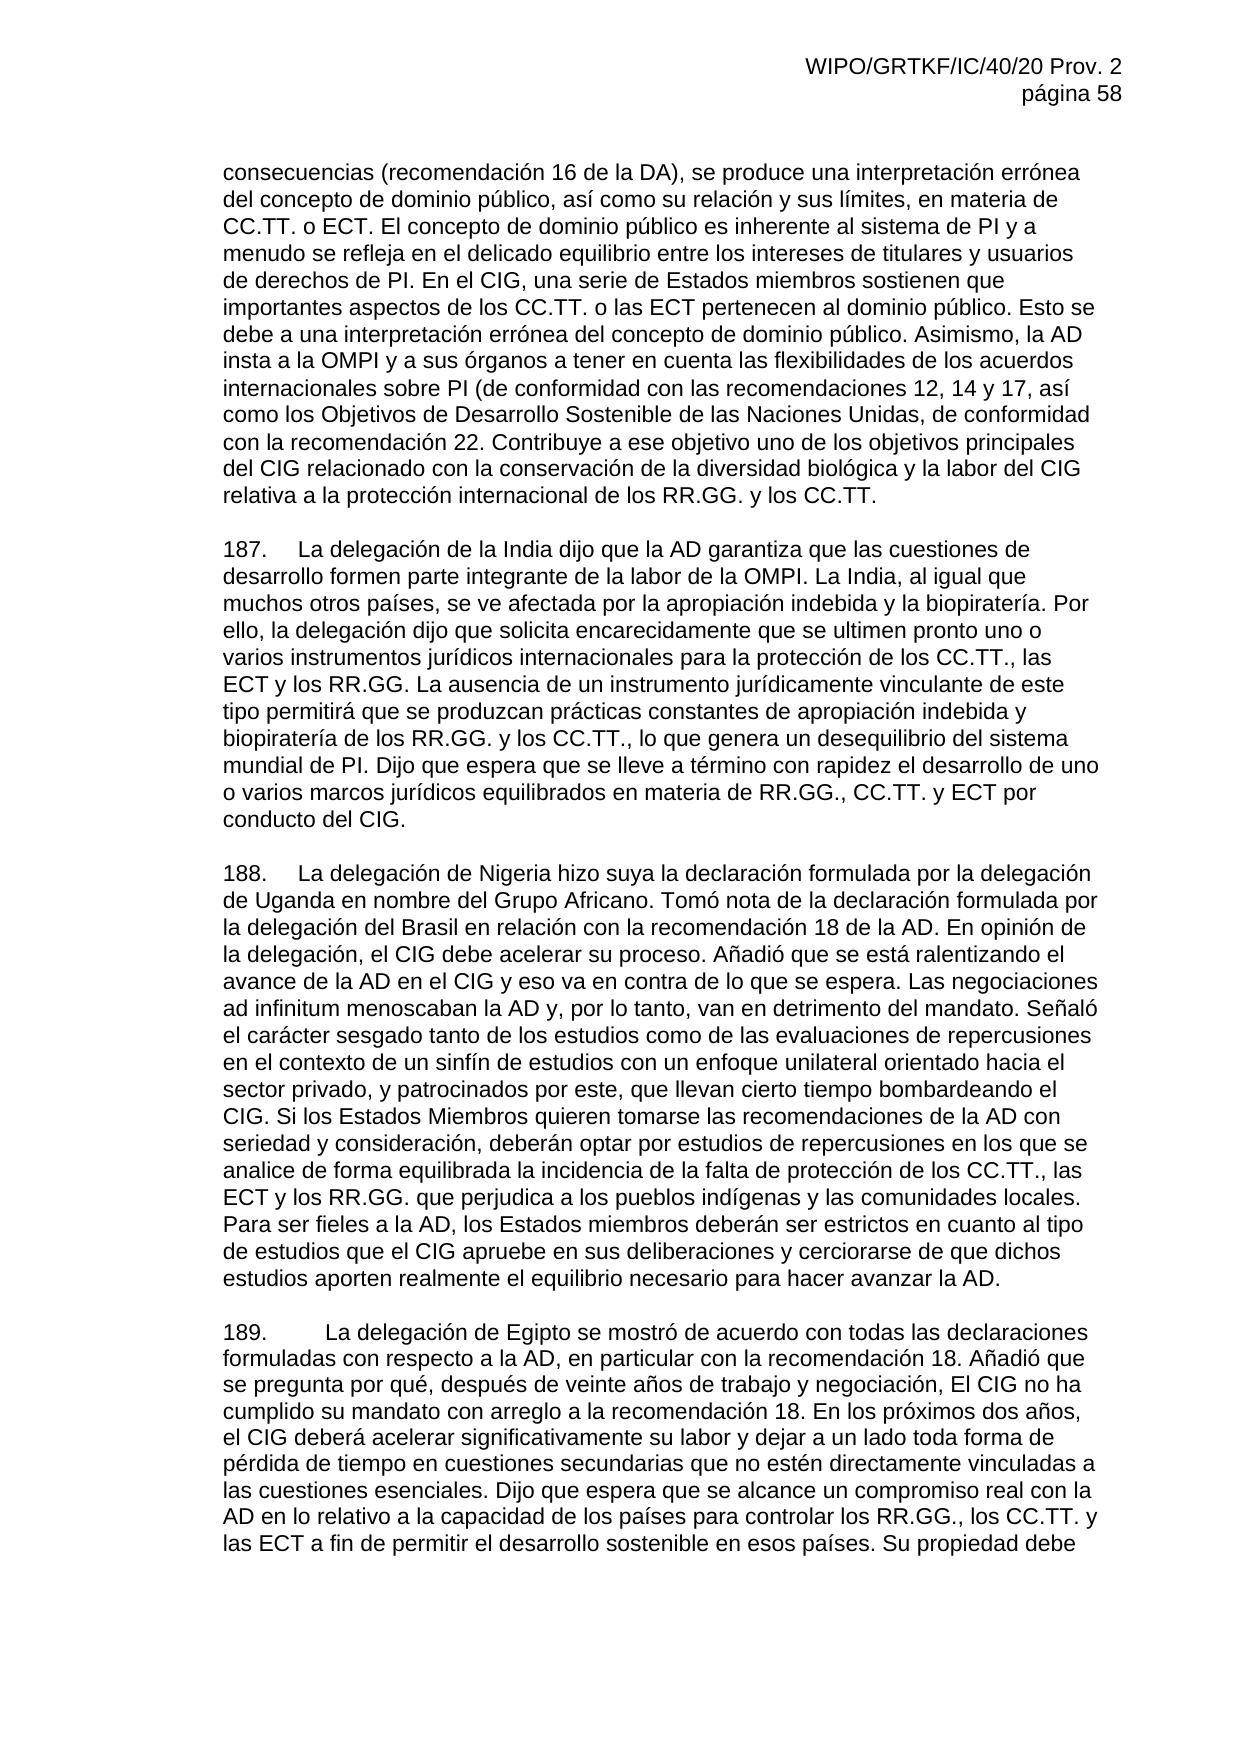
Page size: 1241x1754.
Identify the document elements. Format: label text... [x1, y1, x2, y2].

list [223, 1319, 1104, 1556]
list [223, 158, 1104, 509]
list La delegación de la India dijo que la AD garantiza que las cuestiones de desarrollo formen parte integrante de la labor de la OMPI. La India, al igual que muchos otros países, se ve afectada por la apropiación indebida y la biopiratería. Por ello, la delegación dijo que solicita encarecidamente que se ultimen pronto uno o varios instrumentos jurídicos internacionales para la protección de los CC.TT., las ECT y los RR.GG. La ausencia de un instrumento jurídicamente vinculante de este tipo permitirá que se produzcan prácticas constantes de apropiación indebida y biopiratería de los RR.GG. y los CC.TT., lo que genera un desequilibrio del sistema mundial de PI. Dijo que espera que se lleve a término con rapidez el desarrollo de uno o varios marcos jurídicos equilibrados en materia de RR.GG., CC.TT. y ECT por conducto del CIG. [223, 536, 1104, 833]
list La delegación de Nigeria hizo suya la declaración formulada por la delegación de Uganda en nombre del Grupo Africano. Tomó nota de la declaración formulada por la delegación del Brasil en relación con la recomendación 18 de la AD. En opinión de la delegación, el CIG debe acelerar su proceso. Añadió que se está ralentizando el avance de la AD en el CIG y eso va en contra de lo que se espera. Las negociaciones ad infinitum menoscaban la AD y, por lo tanto, van en detrimento del mandato. Señaló el carácter sesgado tanto de los estudios como de las evaluaciones de repercusiones en el contexto de un sinfín de estudios con un enfoque unilateral orientado hacia el sector privado, y patrocinados por este, que llevan cierto tiempo bombardeando el CIG. Si los Estados Miembros quieren tomarse las recomendaciones de la AD con seriedad y consideración, deberán optar por estudios de repercusiones en los que se analice de forma equilibrada la incidencia de la falta de protección de los CC.TT., las ECT y los RR.GG. que perjudica a los pueblos indígenas y las comunidades locales. Para ser fieles a la AD, los Estados miembros deberán ser estrictos en cuanto al tipo de estudios que el CIG apruebe en sus deliberaciones y cerciorarse de que dichos estudios aporten realmente el equilibrio necesario para hacer avanzar la AD. [223, 860, 1104, 1292]
